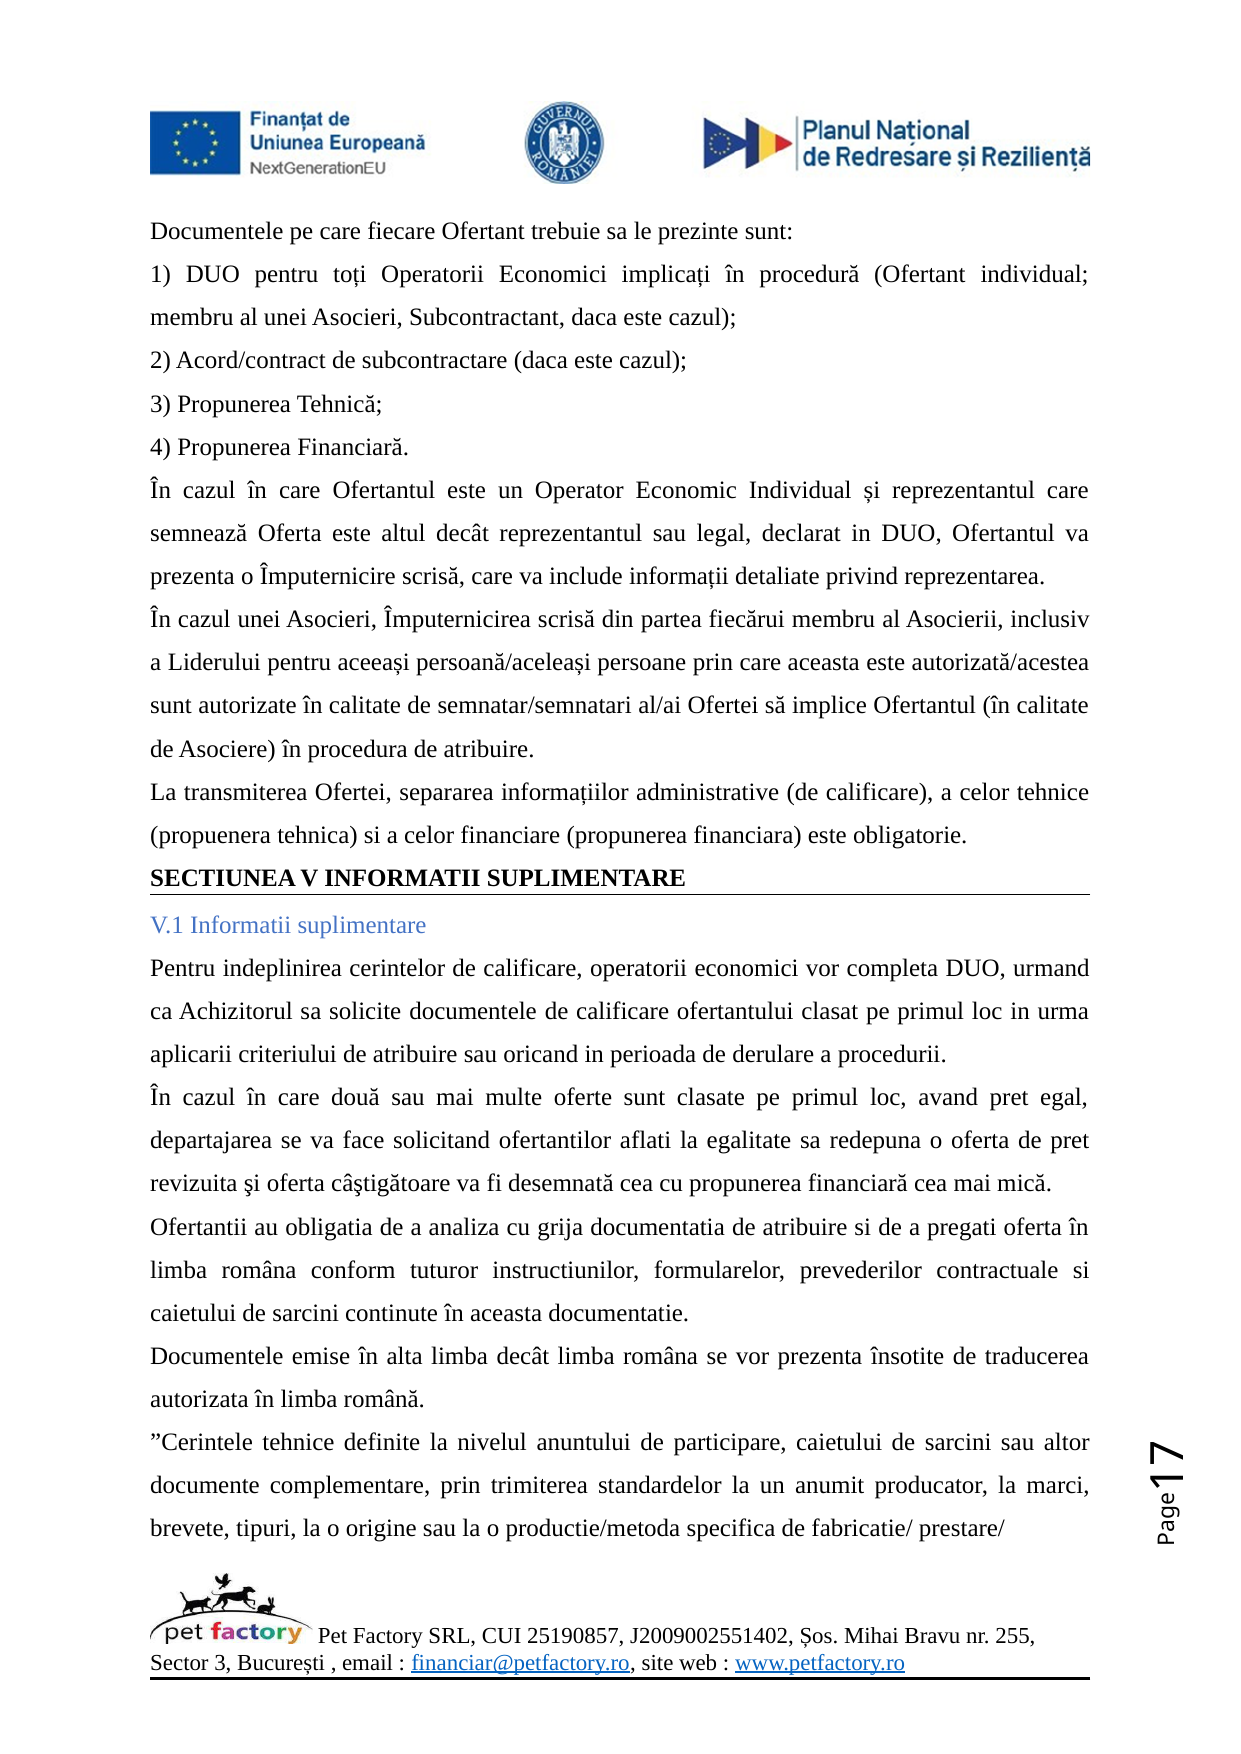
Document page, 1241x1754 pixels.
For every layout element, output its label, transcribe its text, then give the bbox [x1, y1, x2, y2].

text 1) DUO pentru toți Operatorii Economici implicați în procedură (Ofertant individual; membru al unei Asocieri, Subcontractant, daca este cazul); [150, 259, 1090, 331]
text 2) Acord/contract de subcontractare (daca este cazul); [150, 346, 1090, 374]
text La transmiterea Ofertei, separarea informațiilor administrative (de calificare), a celor tehnice (propuenera tehnica) si a celor financiare (propunerea financiara) este obligatorie. [150, 777, 1090, 849]
text Pentru indeplinirea cerintelor de calificare, operatorii economici vor completa DUO, urmand ca Achizitorul sa solicite documentele de calificare ofertantului clasat pe primul loc in urma aplicarii criteriului de atribuire sau oricand in perioada de derulare a procedurii. [150, 953, 1090, 1068]
text ”Cerintele tehnice definite la nivelul anuntului de participare, caietului de sarcini sau altor documente complementare, prin trimiterea standardelor la un anumit producator, la marci, brevete, tipuri, la o origine sau la o productie/metoda specifica de fabricatie/ prestare/ [150, 1427, 1090, 1542]
text V.1 Informatii suplimentare [150, 910, 1090, 938]
text Documentele emise în alta limba decât limba româna se vor prezenta însotite de traducerea autorizata în limba română. [150, 1341, 1090, 1413]
picture [150, 101, 1091, 184]
text SECTIUNEA V INFORMATII SUPLIMENTARE [150, 863, 1090, 894]
text 3) Propunerea Tehnică; [150, 389, 1090, 417]
text În cazul în care două sau mai multe oferte sunt clasate pe primul loc, avand pret egal, departajarea se va face solicitand ofertantilor aflati la egalitate sa redepuna o oferta de pret revizuita şi oferta câştigătoare va fi desemnată cea cu propunerea financiară cea mai mică. [150, 1082, 1090, 1197]
text Documentele pe care fiecare Ofertant trebuie sa le prezinte sunt: [150, 216, 1090, 245]
text În cazul unei Asocieri, Împuternicirea scrisă din partea fiecărui membru al Asocierii, inclusiv a Liderului pentru aceeași persoană/aceleași persoane prin care aceasta este autorizată/acestea sunt autorizate în calitate de semnatar/semnatari al/ai Ofertei să implice Ofertantul (în calitate de Asociere) în procedura de atribuire. [150, 604, 1090, 762]
text 4) Propunerea Financiară. [150, 432, 1090, 461]
text Ofertantii au obligatia de a analiza cu grija documentatia de atribuire si de a pregati oferta în limba româna conform tuturor instructiunilor, formularelor, prevederilor contractuale si caietului de sarcini continute în aceasta documentatie. [150, 1212, 1090, 1327]
text În cazul în care Ofertantul este un Operator Economic Individual și reprezentantul care semnează Oferta este altul decât reprezentantul sau legal, declarat in DUO, Ofertantul va prezenta o Împuternicire scrisă, care va include informații detaliate privind reprezentarea. [150, 475, 1090, 590]
